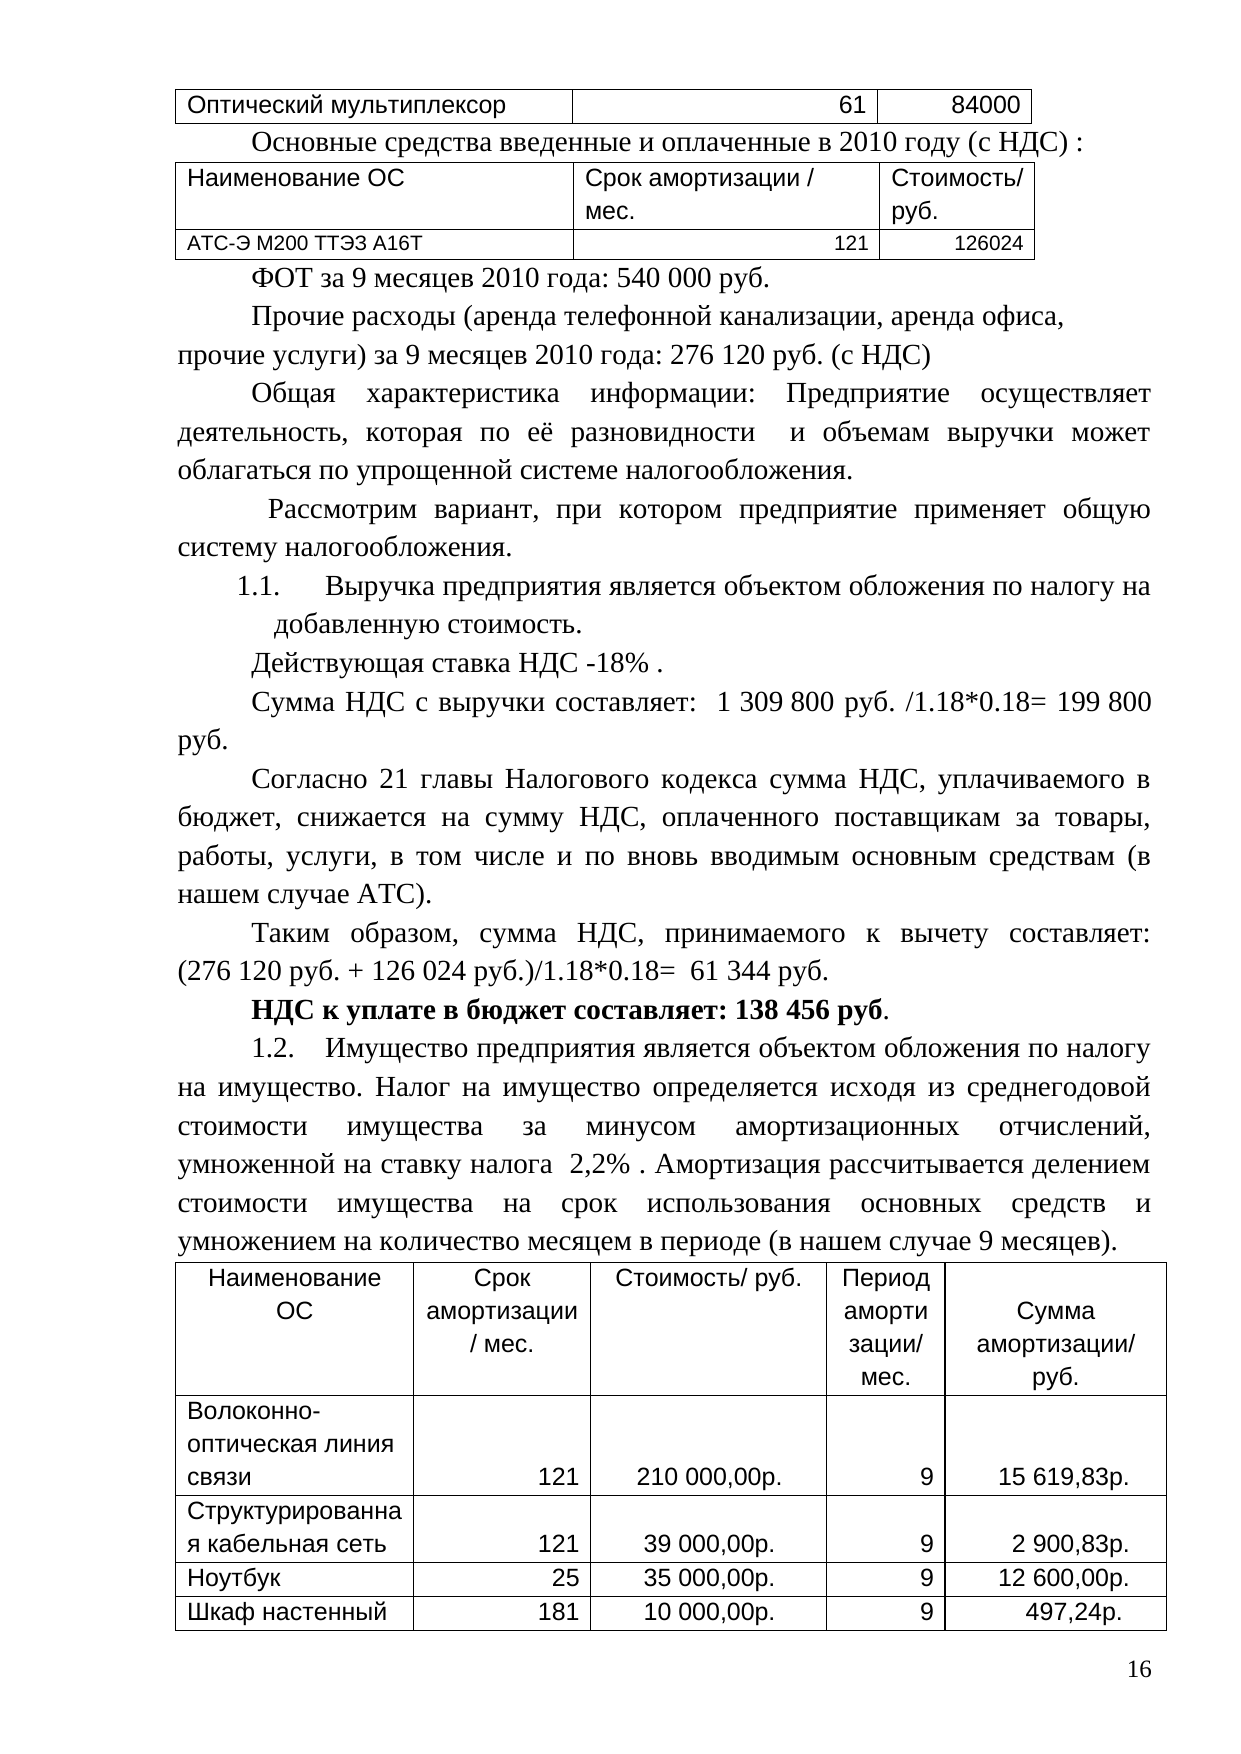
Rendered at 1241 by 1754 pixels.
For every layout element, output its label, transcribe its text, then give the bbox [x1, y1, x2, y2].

text Общая характеристика информации: Предприятие осуществляет деятельность, которая по её разновидности и объемам выручки может облагаться по упрощенной системе налогообложения. [177, 375, 1152, 486]
table_cell 121 [414, 1496, 590, 1562]
table_cell 25 [414, 1563, 590, 1596]
text Действующая ставка НДС -18% . [177, 645, 1152, 679]
table_cell 2 900,83р. [946, 1496, 1166, 1562]
text Основные средства введенные и оплаченные в 2010 году (c НДС) : [177, 124, 1152, 157]
table_cell 39 000,00р. [591, 1496, 826, 1562]
table_cell 181 [414, 1597, 590, 1630]
table_cell 126024 [880, 230, 1034, 259]
list Имущество предприятия является объектом обложения по налогу на имущество. Налог на имущество определяется исходя из среднегодовой стоимости имущества за минусом амортизационных отчислений, умноженной на ставку налога 2,2% . Амортизация рассчитывается делением стоимости имущества на срок использования основных средств и умножением на количество месяцем в периоде (в нашем случае 9 месяцев). [177, 1031, 1152, 1257]
table_header Срок амортизации / мес. [414, 1263, 590, 1395]
text Рассмотрим вариант, при котором предприятие применяет общую систему налогообложения. [177, 491, 1152, 563]
text Таким образом, сумма НДС, принимаемого к вычету составляет: (276 120 руб. + 126 024 руб.)/1.18*0.18= 61 344 руб. [177, 915, 1152, 987]
text Прочие расходы (аренда телефонной канализации, аренда офиса, прочие услуги) за 9 месяцев 2010 года: 276 120 руб. (с НДС) [177, 298, 1152, 370]
table_cell 121 [414, 1396, 590, 1495]
table_cell 121 [574, 230, 879, 259]
text ФОТ за 9 месяцев 2010 года: 540 000 руб. [177, 260, 1152, 293]
table_header Стоимость/ руб. [591, 1263, 826, 1395]
table_cell 12 600,00р. [946, 1563, 1166, 1596]
text Согласно 21 главы Налогового кодекса сумма НДС, уплачиваемого в бюджет, снижается на сумму НДС, оплаченного поставщикам за товары, работы, услуги, в том числе и по вновь вводимым основным средствам (в нашем случае АТС). [177, 761, 1152, 910]
table_cell Волоконно-оптическая линия связи [176, 1396, 413, 1495]
table_cell 84000 [878, 90, 1031, 123]
table_cell Оптический мультиплексор [176, 90, 572, 123]
table_cell 15 619,83р. [946, 1396, 1166, 1495]
table_cell Ноутбук [176, 1563, 413, 1596]
table_cell 210 000,00р. [591, 1396, 826, 1495]
text Сумма НДС с выручки составляет: 1 309 800 руб. /1.18*0.18= 199 800 руб. [177, 684, 1152, 756]
table_header Наименование ОС [176, 1263, 413, 1395]
table_cell 9 [827, 1396, 944, 1495]
table_cell 61 [573, 90, 877, 123]
table_header Наименование ОС [176, 163, 573, 229]
text НДС к уплате в бюджет составляет: 138 456 руб. [177, 992, 1152, 1026]
table_cell 9 [827, 1563, 944, 1596]
table_header Срок амортизации / мес. [574, 163, 879, 229]
table_cell 9 [827, 1496, 944, 1562]
table_cell 35 000,00р. [591, 1563, 826, 1596]
table_cell 9 [827, 1597, 944, 1630]
table_cell 497,24р. [946, 1597, 1166, 1630]
table_header Стоимость/ руб. [880, 163, 1034, 229]
list Выручка предприятия является объектом обложения по налогу на добавленную стоимость. [236, 568, 1152, 640]
table_cell Структурированная кабельная сеть [176, 1496, 413, 1562]
table_header Сумма амортизации/ руб. [946, 1263, 1166, 1395]
table_cell АТС-Э М200 ТТЭЗ А16Т [176, 230, 573, 259]
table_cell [176, 1597, 413, 1630]
table_cell 10 000,00р. [591, 1597, 826, 1630]
table_header Период амортизации/ мес. [827, 1263, 944, 1395]
